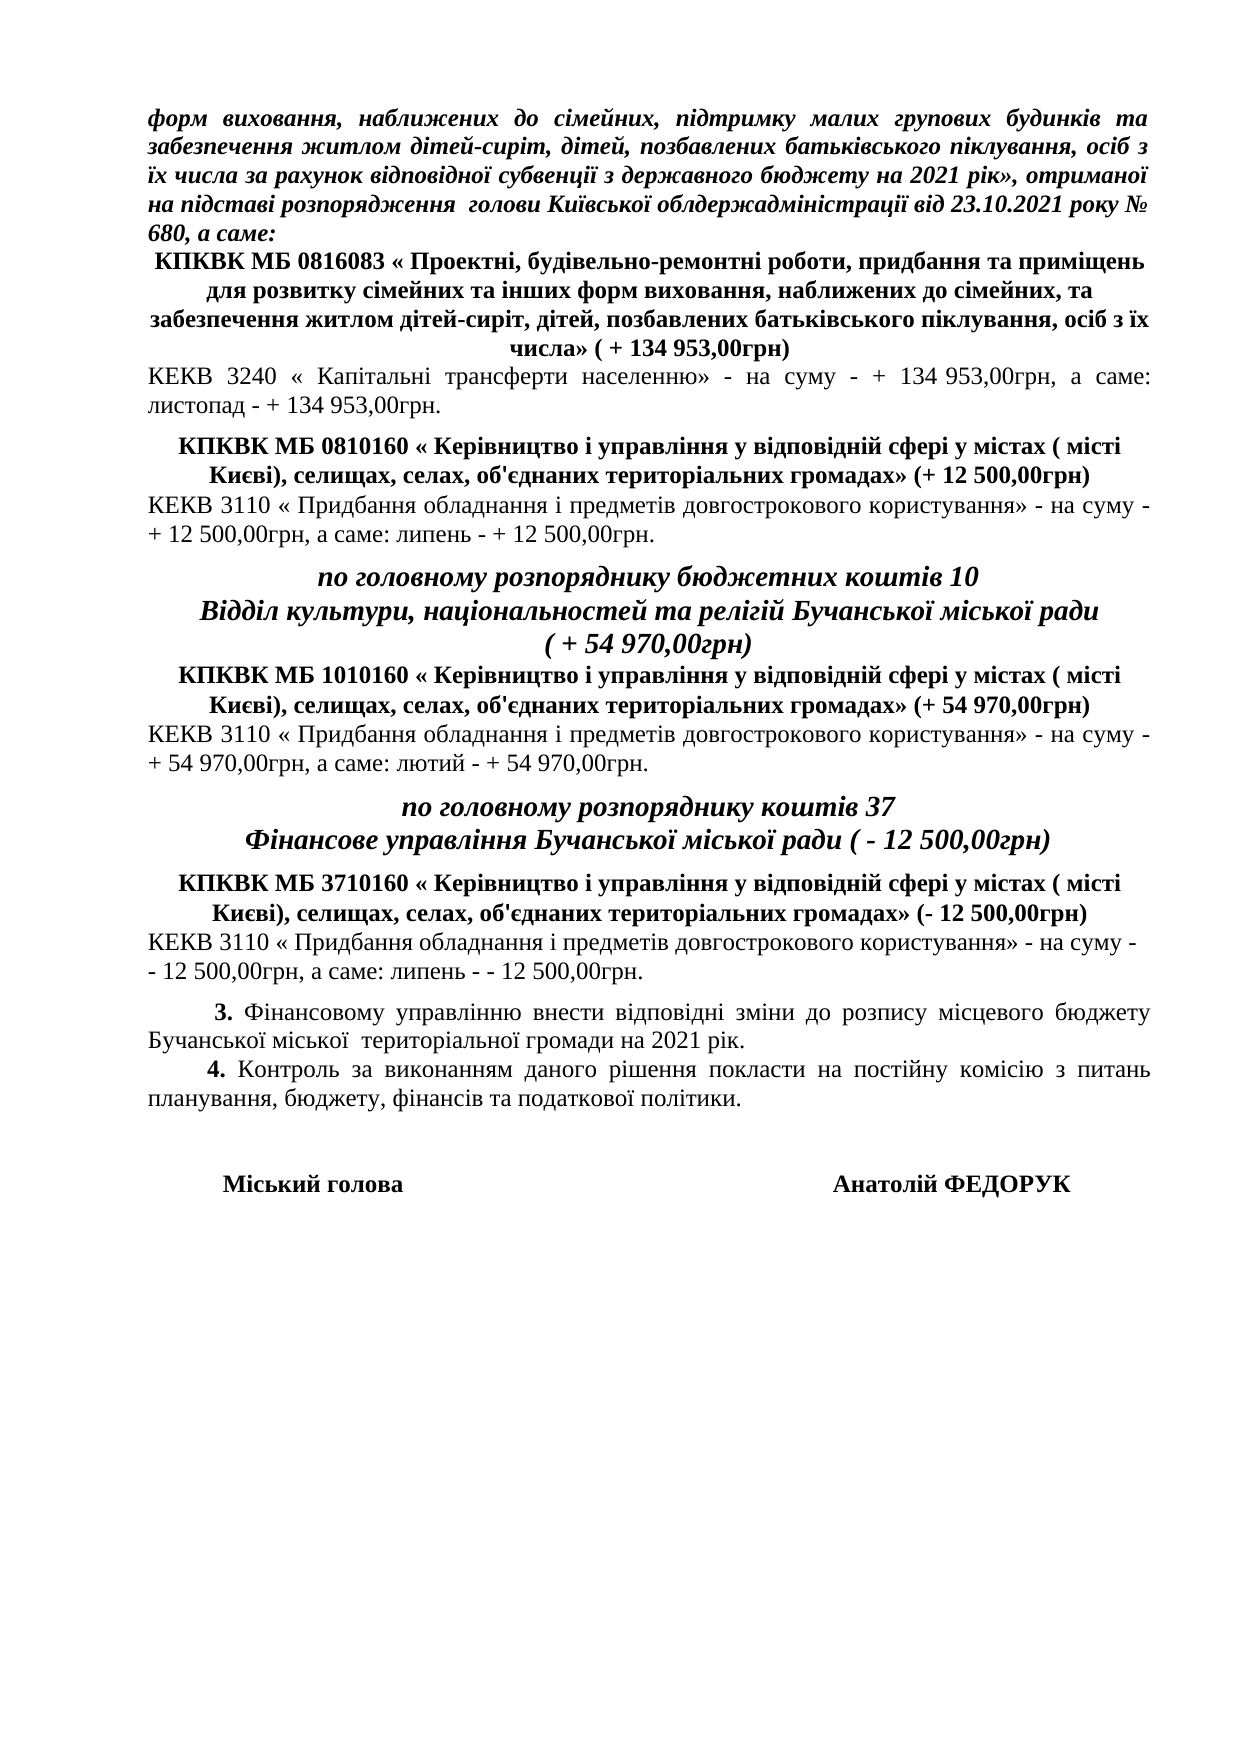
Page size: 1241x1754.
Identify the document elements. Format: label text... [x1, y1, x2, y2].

text КПКВК МБ 3710160 « Керівництво і управління у відповідній сфері у містах ( місті Києві), селищах, селах, об'єднаних територіальних громадах» (- 12 500,00грн) [148, 868, 1152, 927]
text ( + 54 970,00грн) [148, 627, 1152, 660]
text КПКВК МБ 1010160 « Керівництво і управління у відповідній сфері у містах ( місті Києві), селищах, селах, об'єднаних територіальних громадах» (+ 54 970,00грн) [148, 660, 1152, 719]
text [148, 103, 1152, 246]
text КПКВК МБ 0810160 « Керівництво і управління у відповідній сфері у містах ( місті Києві), селищах, селах, об'єднаних територіальних громадах» (+ 12 500,00грн) [148, 431, 1152, 490]
list КЕКВ 3110 « Придбання обладнання і предметів довгострокового користування» - на суму - + 54 970,00грн, а саме: лютий - + 54 970,00грн. [148, 719, 1152, 777]
text 3. Фінансовому управлінню внести відповідні зміни до розпису місцевого бюджету Бучанської міської територіальної громади на 2021 рік. [148, 997, 1152, 1054]
text Міський голова Анатолій ФЕДОРУК [148, 1169, 1152, 1198]
text 4. Контроль за виконанням даного рішення покласти на постійну комісію з питань планування, бюджету, фінансів та податкової політики. [148, 1054, 1152, 1112]
text КЕКВ 3240 « Капітальні трансферти населенню» - на суму - + 134 953,00грн, а саме: листопад - + 134 953,00грн. [148, 361, 1152, 419]
text по головному розпоряднику бюджетних коштів 10 [148, 559, 1152, 593]
text КПКВК МБ 0816083 « Проектні, будівельно-ремонтні роботи, придбання та приміщень для розвитку сімейних та інших форм виховання, наближених до сімейних, та забезпечення житлом дітей-сиріт, дітей, позбавлених батьківського піклування, осіб з їх числа» ( + 134 953,00грн) [148, 246, 1152, 361]
text по головному розпоряднику коштів 37 [148, 789, 1152, 822]
list КЕКВ 3110 « Придбання обладнання і предметів довгострокового користування» - на суму - + 12 500,00грн, а саме: липень - + 12 500,00грн. [148, 490, 1152, 548]
text Фінансове управління Бучанської міської ради ( - 12 500,00грн) [148, 822, 1152, 856]
list КЕКВ 3110 « Придбання обладнання і предметів довгострокового користування» - на суму - - 12 500,00грн, а саме: липень - - 12 500,00грн. [148, 927, 1152, 985]
text Відділ культури, національностей та релігій Бучанської міської ради [148, 593, 1152, 627]
